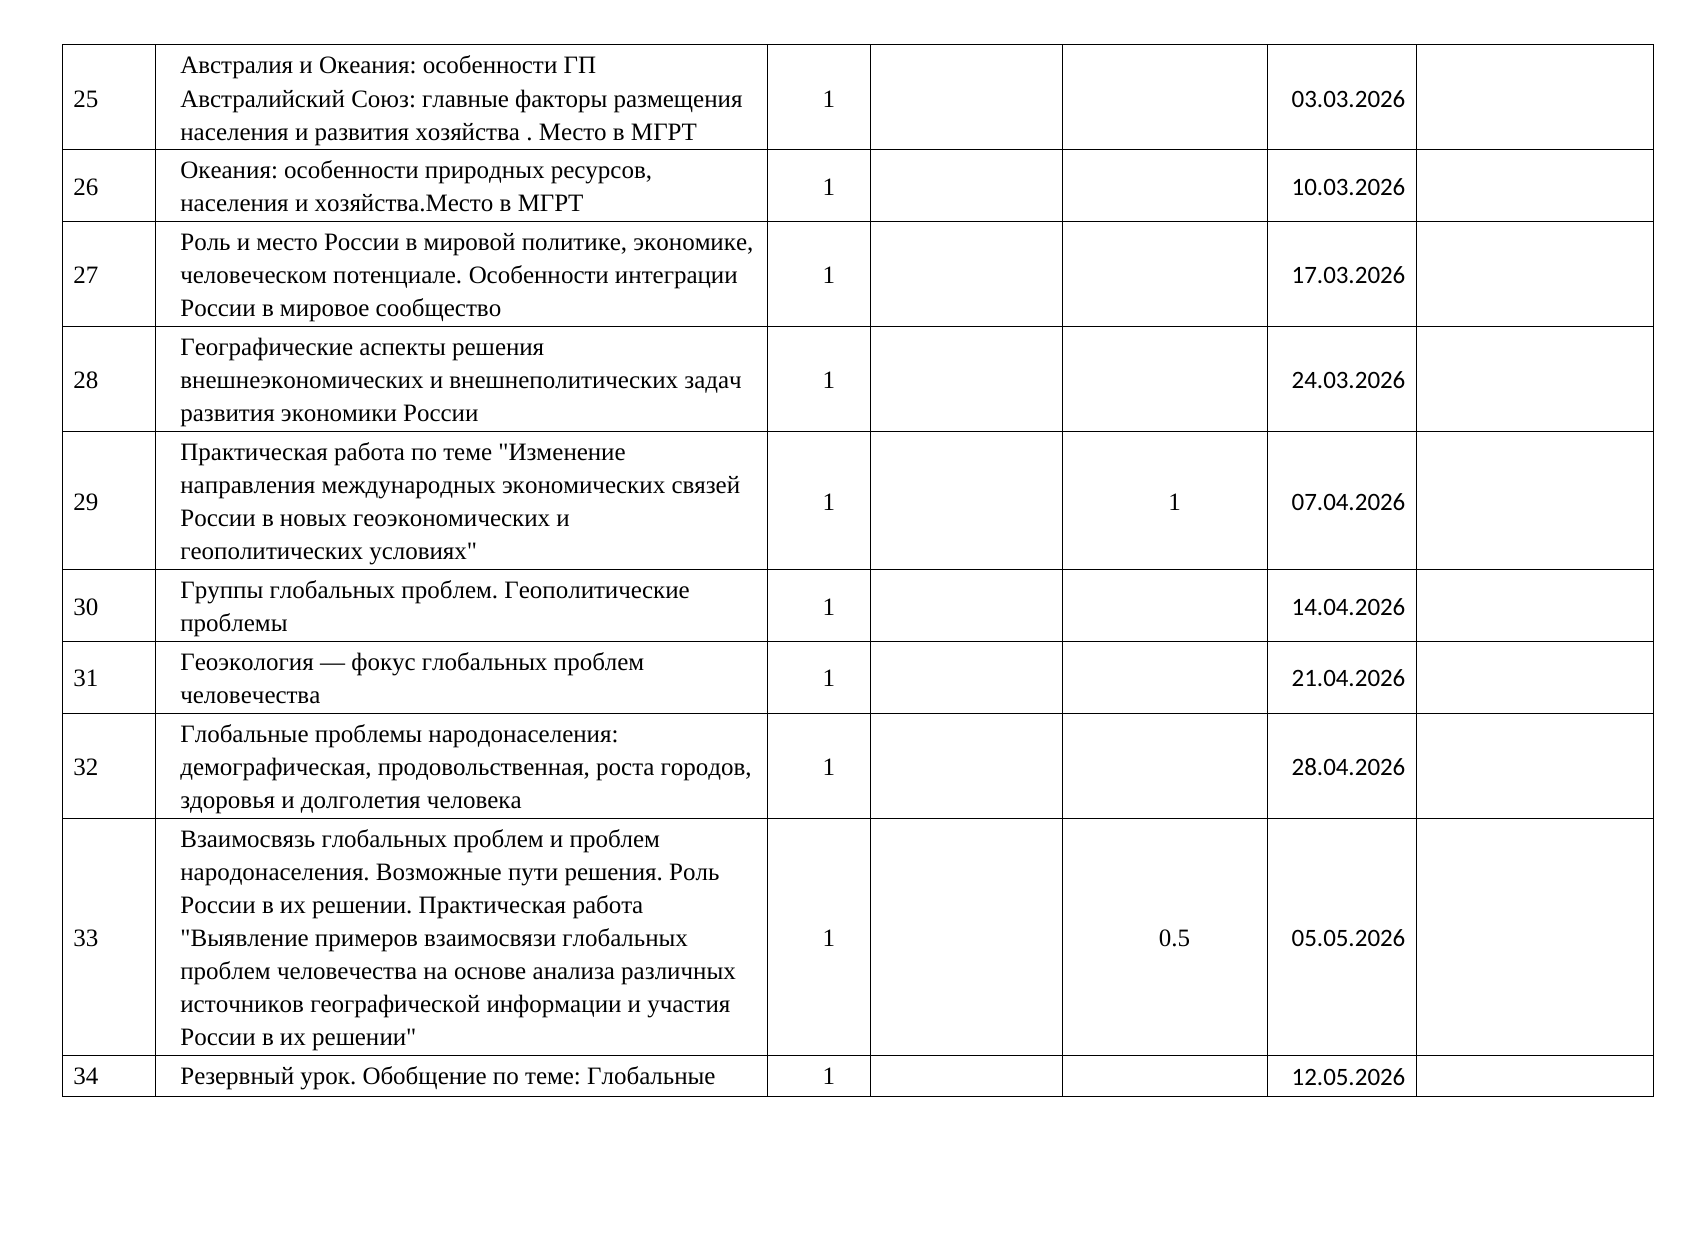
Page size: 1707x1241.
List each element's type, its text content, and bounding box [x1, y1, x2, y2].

table_cell Глобальные проблемы народонаселения: демографическая, продовольственная, роста городов, здоровья и долголетия человека [156, 714, 767, 817]
table_cell 0.5 [1063, 819, 1267, 1054]
table_cell [871, 642, 1062, 713]
table_cell [1417, 222, 1653, 326]
table_cell 1 [1063, 432, 1267, 569]
table_cell 1 [768, 642, 870, 713]
table_cell [1063, 714, 1267, 817]
table_cell [1063, 327, 1267, 431]
table_cell [1063, 1056, 1267, 1096]
table_cell [1417, 714, 1653, 817]
table_cell [1417, 642, 1653, 713]
table_cell 28 [63, 327, 155, 431]
table_cell 1 [768, 327, 870, 431]
table_cell 24.03.2026 [1268, 327, 1416, 431]
table_cell Австралия и Океания: особенности ГП Австралийский Союз: главные факторы размещения населения и развития хозяйства . Место в МГРТ [156, 45, 767, 149]
table_cell [871, 1056, 1062, 1096]
table_cell 05.05.2026 [1268, 819, 1416, 1054]
table_cell [871, 819, 1062, 1054]
table_cell [1063, 642, 1267, 713]
table_cell 25 [63, 45, 155, 149]
table_cell [1417, 1056, 1653, 1096]
table_cell 1 [768, 432, 870, 569]
table_cell Практическая работа по теме "Изменение направления международных экономических связей России в новых геоэкономических и геополитических условиях" [156, 432, 767, 569]
table_cell 10.03.2026 [1268, 150, 1416, 221]
table_cell [871, 150, 1062, 221]
table_cell 26 [63, 150, 155, 221]
table_cell Роль и место России в мировой политике, экономике, человеческом потенциале. Особенности интеграции России в мировое сообщество [156, 222, 767, 326]
table_cell 1 [768, 819, 870, 1054]
table_cell 31 [63, 642, 155, 713]
table_cell 03.03.2026 [1268, 45, 1416, 149]
table_cell 34 [63, 1056, 155, 1096]
table_cell Географические аспекты решения внешнеэкономических и внешнеполитических задач развития экономики России [156, 327, 767, 431]
table_cell [1417, 570, 1653, 641]
table_cell 14.04.2026 [1268, 570, 1416, 641]
table_cell 07.04.2026 [1268, 432, 1416, 569]
table_cell [1417, 432, 1653, 569]
table_cell 1 [768, 1056, 870, 1096]
table_cell [871, 432, 1062, 569]
table_cell 33 [63, 819, 155, 1054]
table_cell 1 [768, 150, 870, 221]
table_cell Группы глобальных проблем. Геополитические проблемы [156, 570, 767, 641]
table_cell [1063, 222, 1267, 326]
table_cell [871, 327, 1062, 431]
table_cell 1 [768, 222, 870, 326]
table_cell [871, 222, 1062, 326]
table_cell 28.04.2026 [1268, 714, 1416, 817]
table_cell Взаимосвязь глобальных проблем и проблем народонаселения. Возможные пути решения. Роль России в их решении. Практическая работа "Выявление примеров взаимосвязи глобальных проблем человечества на основе анализа различных источников географической информации и участия России в их решении" [156, 819, 767, 1054]
table_cell [1063, 150, 1267, 221]
table_cell [1417, 819, 1653, 1054]
table_cell [1417, 45, 1653, 149]
table_cell 17.03.2026 [1268, 222, 1416, 326]
table_cell 21.04.2026 [1268, 642, 1416, 713]
table_cell [871, 714, 1062, 817]
table_cell 1 [768, 45, 870, 149]
table_cell [1417, 150, 1653, 221]
table_cell [1063, 45, 1267, 149]
table_cell 1 [768, 714, 870, 817]
table_cell 32 [63, 714, 155, 817]
table_cell [1417, 327, 1653, 431]
table_cell 30 [63, 570, 155, 641]
table_cell [1063, 570, 1267, 641]
table_cell 27 [63, 222, 155, 326]
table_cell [156, 1056, 767, 1096]
table_cell 1 [768, 570, 870, 641]
table_cell 12.05.2026 [1268, 1056, 1416, 1096]
table_cell 29 [63, 432, 155, 569]
table_cell [871, 570, 1062, 641]
table_cell Геоэкология — фокус глобальных проблем человечества [156, 642, 767, 713]
table_cell [871, 45, 1062, 149]
table_cell Океания: особенности природных ресурсов, населения и хозяйства.Место в МГРТ [156, 150, 767, 221]
